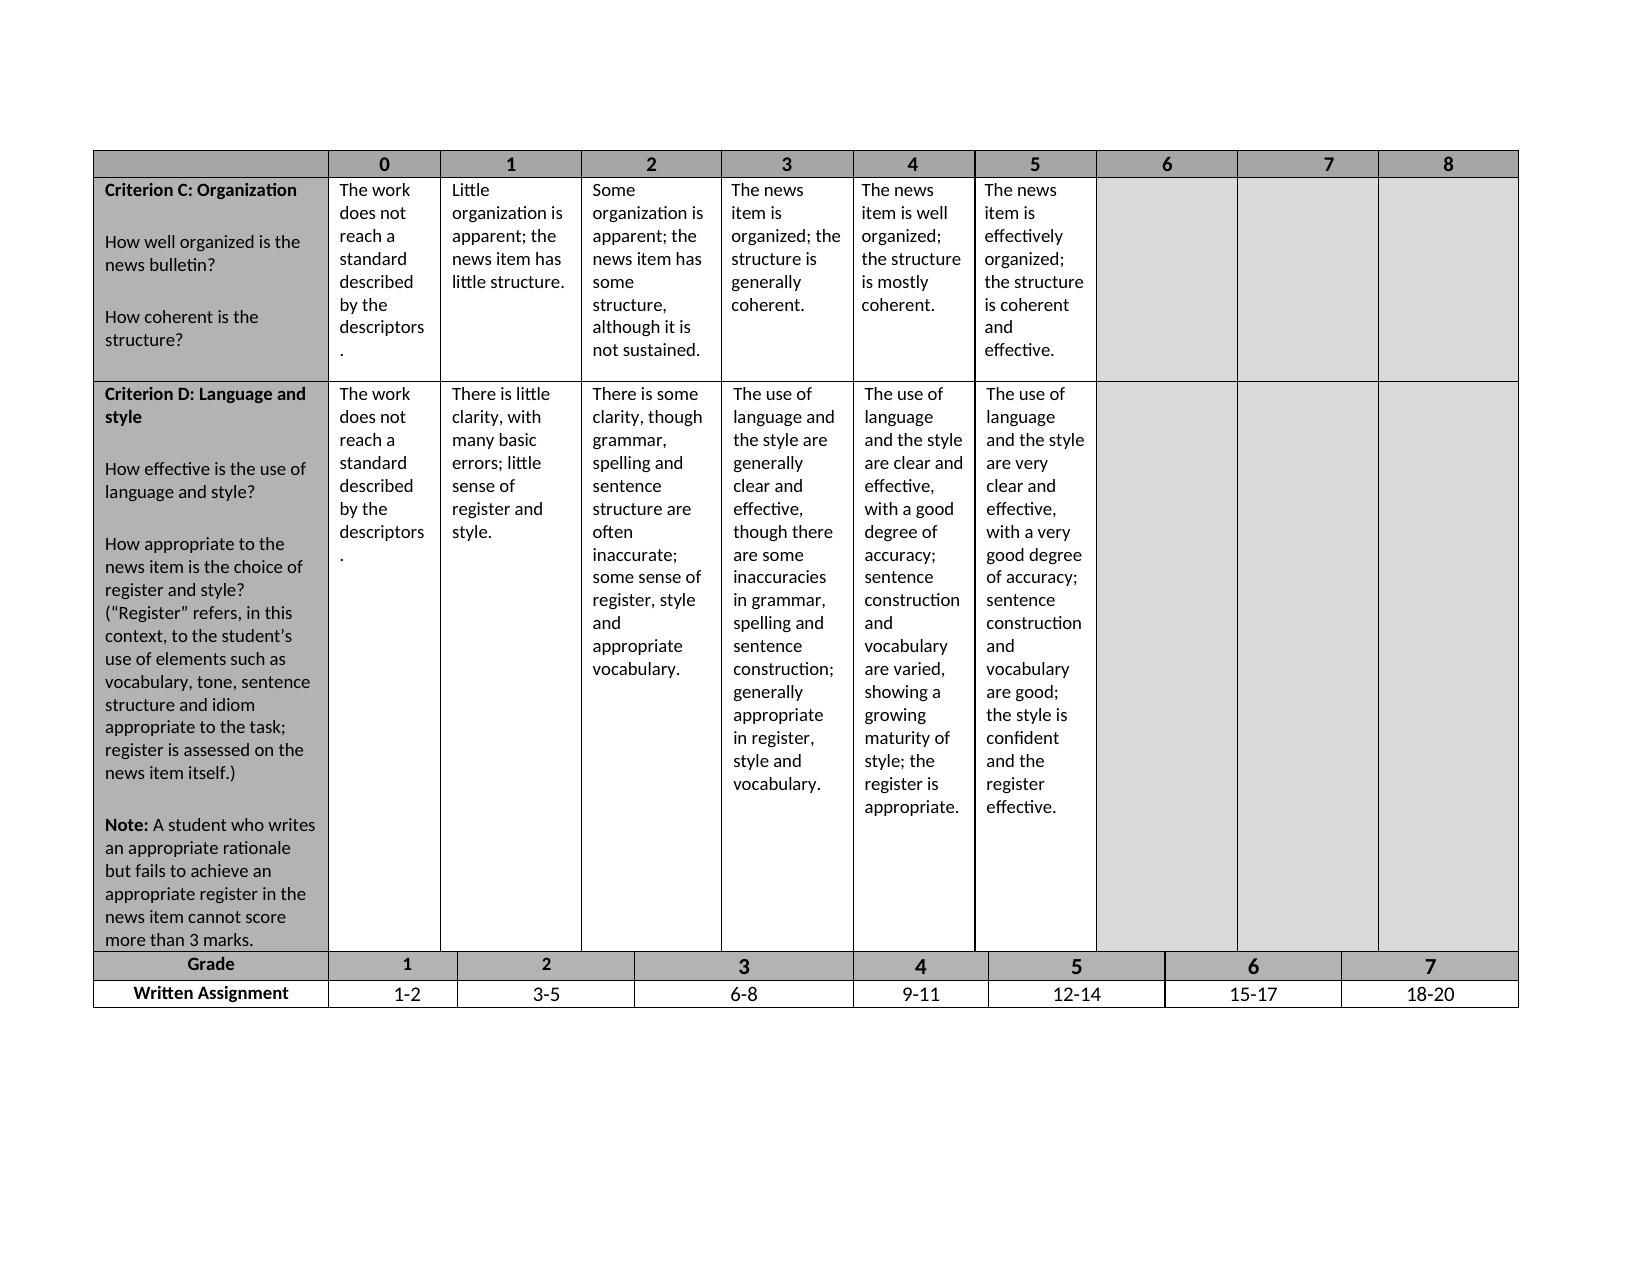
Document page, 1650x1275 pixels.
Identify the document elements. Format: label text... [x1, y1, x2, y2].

table_cell [1097, 178, 1237, 381]
table_cell Criterion D: Language and style How effective is the use of language and style? How appropriate to the news item is the choice of register and style? (“Register” refers, in this context, to the student’s use of elements such as vocabulary, tone, sentence structure and idiom appropriate to the task; register is assessed on the news item itself.) Note: A student who writes an appropriate rationale but fails to achieve an appropriate register in the news item cannot score more than 3 marks. [94, 382, 328, 951]
table_cell [1238, 178, 1378, 381]
table_cell Little organization is apparent; the news item has little structure. [441, 178, 581, 381]
table_header 7 [1238, 151, 1378, 177]
table_cell 15-17 [1166, 981, 1341, 1007]
table_header 1 [441, 151, 581, 177]
table_cell 9-11 [854, 981, 988, 1007]
table_header 6 [1097, 151, 1237, 177]
table_cell The use of language and the style are generally clear and effective, though there are some inaccuracies in grammar, spelling and sentence construction; generally appropriate in register, style and vocabulary. [722, 382, 853, 951]
table_cell 4 [854, 952, 988, 980]
table_cell [1379, 178, 1518, 381]
table_header 4 [854, 151, 974, 177]
table_cell There is some clarity, though grammar, spelling and sentence structure are often inaccurate; some sense of register, style and appropriate vocabulary. [582, 382, 721, 951]
table_cell [1238, 382, 1378, 951]
table_header 2 [582, 151, 721, 177]
table_header 5 [976, 151, 1096, 177]
table_cell 6-8 [635, 981, 853, 1007]
table_cell The news item is well organized; the structure is mostly coherent. [854, 178, 974, 381]
table_header 8 [1379, 151, 1518, 177]
table_cell The news item is effectively organized; the structure is coherent and effective. [976, 178, 1096, 381]
table_cell 18-20 [1342, 981, 1518, 1007]
table_cell The news item is organized; the structure is generally coherent. [722, 178, 853, 381]
table_cell Some organization is apparent; the news item has some structure, although it is not sustained. [582, 178, 721, 381]
table_cell Written Assignment [94, 981, 328, 1007]
table_cell Grade [94, 952, 328, 980]
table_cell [329, 178, 440, 381]
table_cell 6 [1166, 952, 1341, 980]
table_cell 5 [989, 952, 1164, 980]
table_header 3 [722, 151, 853, 177]
table_cell 1-2 [329, 981, 457, 1007]
table_cell 1 [329, 952, 457, 980]
table_cell 12-14 [989, 981, 1164, 1007]
table_cell 7 [1342, 952, 1518, 980]
table_cell 2 [458, 952, 634, 980]
table_cell [1097, 382, 1237, 951]
table_header [94, 151, 328, 177]
table_header 0 [329, 151, 440, 177]
table_cell The work does not reach a standard described by the descriptors. [329, 382, 440, 951]
table_cell [1379, 382, 1518, 951]
table_cell 3-5 [458, 981, 634, 1007]
table_cell The use of language and the style are very clear and effective, with a very good degree of accuracy; sentence construction and vocabulary are good; the style is confident and the register effective. [976, 382, 1096, 951]
table_cell There is little clarity, with many basic errors; little sense of register and style. [441, 382, 581, 951]
table_cell The use of language and the style are clear and effective, with a good degree of accuracy; sentence construction and vocabulary are varied, showing a growing maturity of style; the register is appropriate. [854, 382, 974, 951]
table_cell 3 [635, 952, 853, 980]
table_cell Criterion C: Organization How well organized is the news bulletin? How coherent is the structure? [94, 178, 328, 381]
